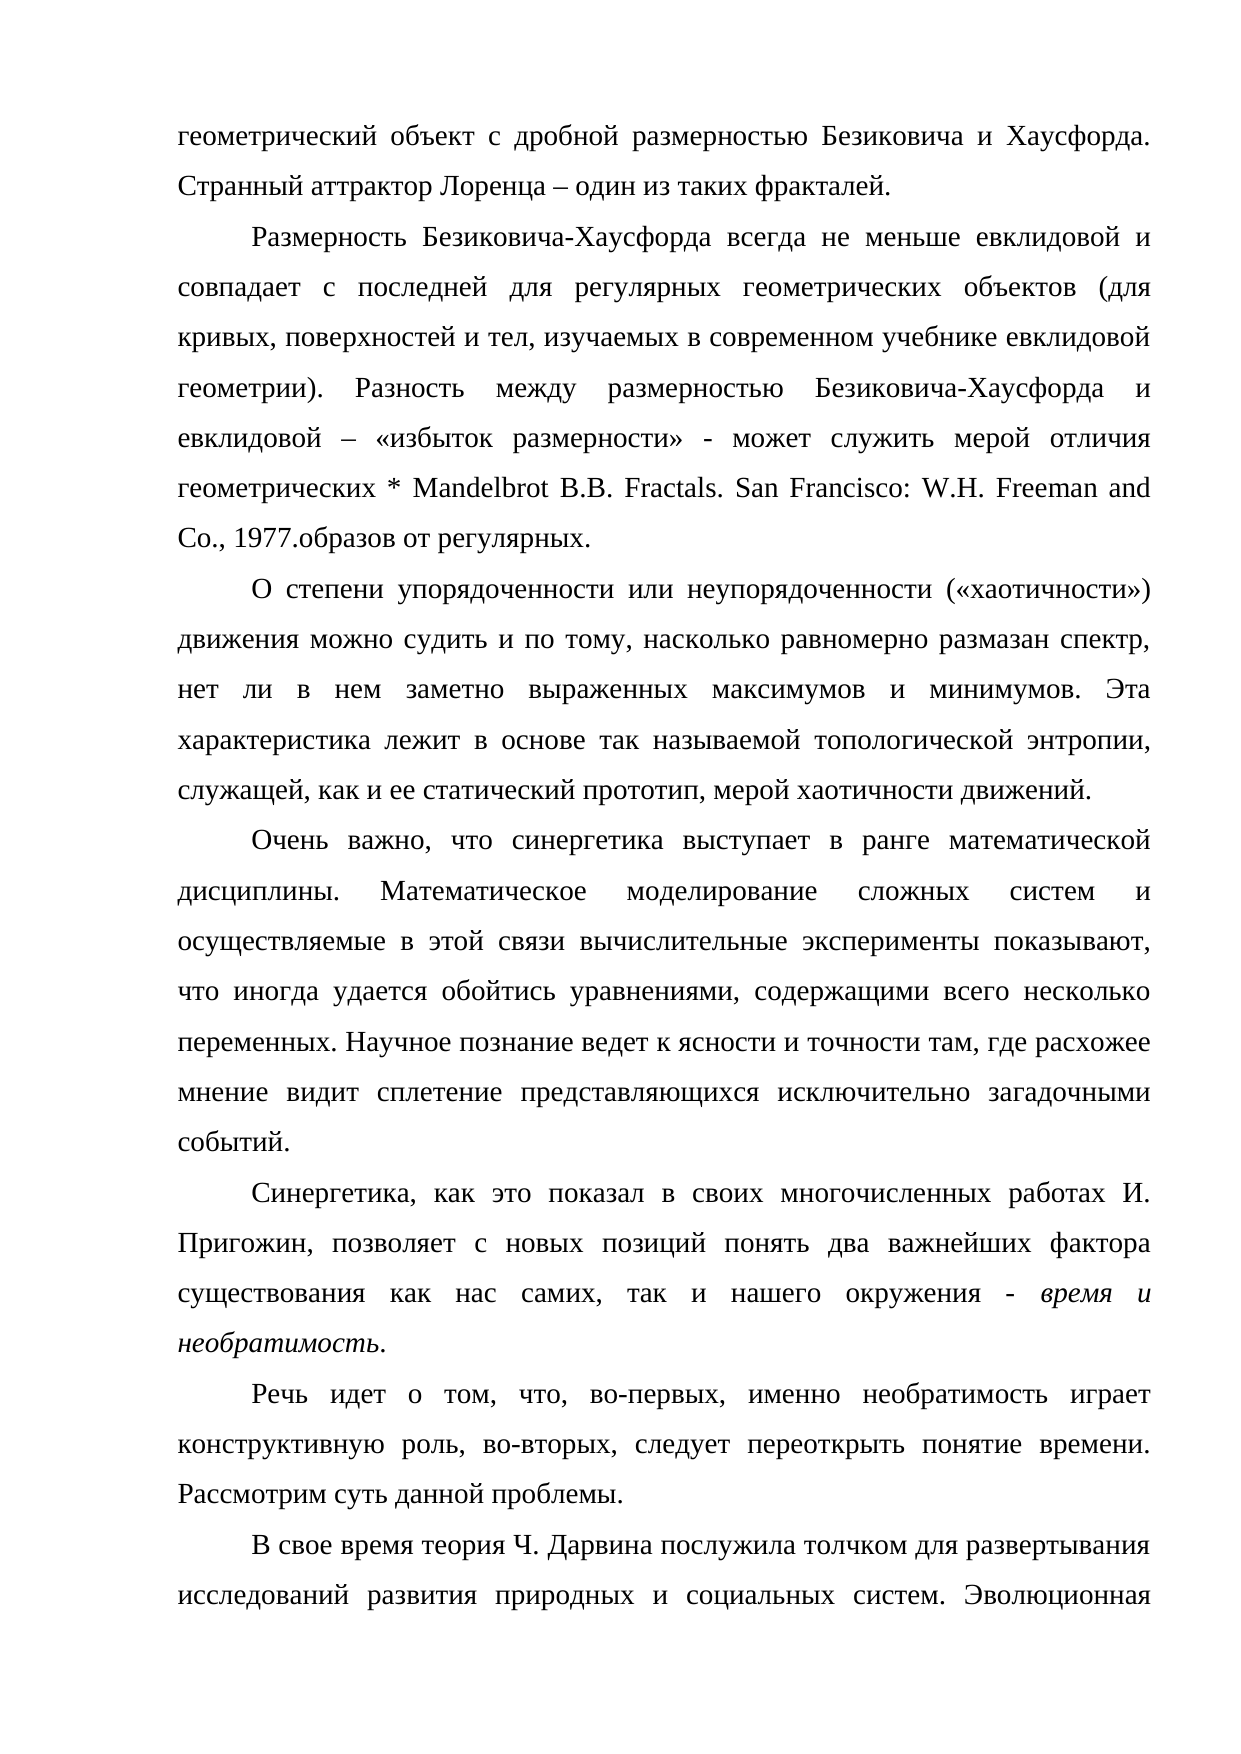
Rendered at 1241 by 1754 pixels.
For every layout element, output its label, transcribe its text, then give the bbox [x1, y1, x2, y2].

text Очень важно, что синергетика выступает в ранге математической дисциплины. Математическое моделирование сложных систем и осуществляемые в этой связи вычислительные эксперименты показывают, что иногда удается обойтись уравнениями, содержащими всего несколько переменных. Научное познание ведет к ясности и точности там, где расхожее мнение видит сплетение представляющихся исключительно загадочными событий. [177, 822, 1152, 1158]
text Синергетика, как это показал в своих многочисленных работах И. Пригожин, позволяет с новых позиций понять два важнейших фактора существования как нас самих, так и нашего окружения - время и необратимость. [177, 1175, 1152, 1359]
text Размерность Безиковича-Хаусфорда всегда не меньше евклидовой и совпадает с последней для регулярных геометрических объектов (для кривых, поверхностей и тел, изучаемых в современном учебнике евклидовой геометрии). Разность между размерностью Безиковича-Хаусфорда и евклидовой – «избыток размерности» - может служить мерой отличия геометрических * Mandelbrot B.B. Fractals. San Francisco: W.H. Freeman and Co., 1977.образов от регулярных. [177, 219, 1152, 554]
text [177, 118, 1152, 202]
text Речь идет о том, что, во-первых, именно необратимость играет конструктивную роль, во-вторых, следует переоткрыть понятие времени. Рассмотрим суть данной проблемы. [177, 1376, 1152, 1510]
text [177, 1527, 1152, 1611]
text О степени упорядоченности или неупорядоченности («хаотичности») движения можно судить и по тому, насколько равномерно размазан спектр, нет ли в нем заметно выраженных максимумов и минимумов. Эта характеристика лежит в основе так называемой топологической энтропии, служащей, как и ее статический прототип, мерой хаотичности движений. [177, 571, 1152, 806]
